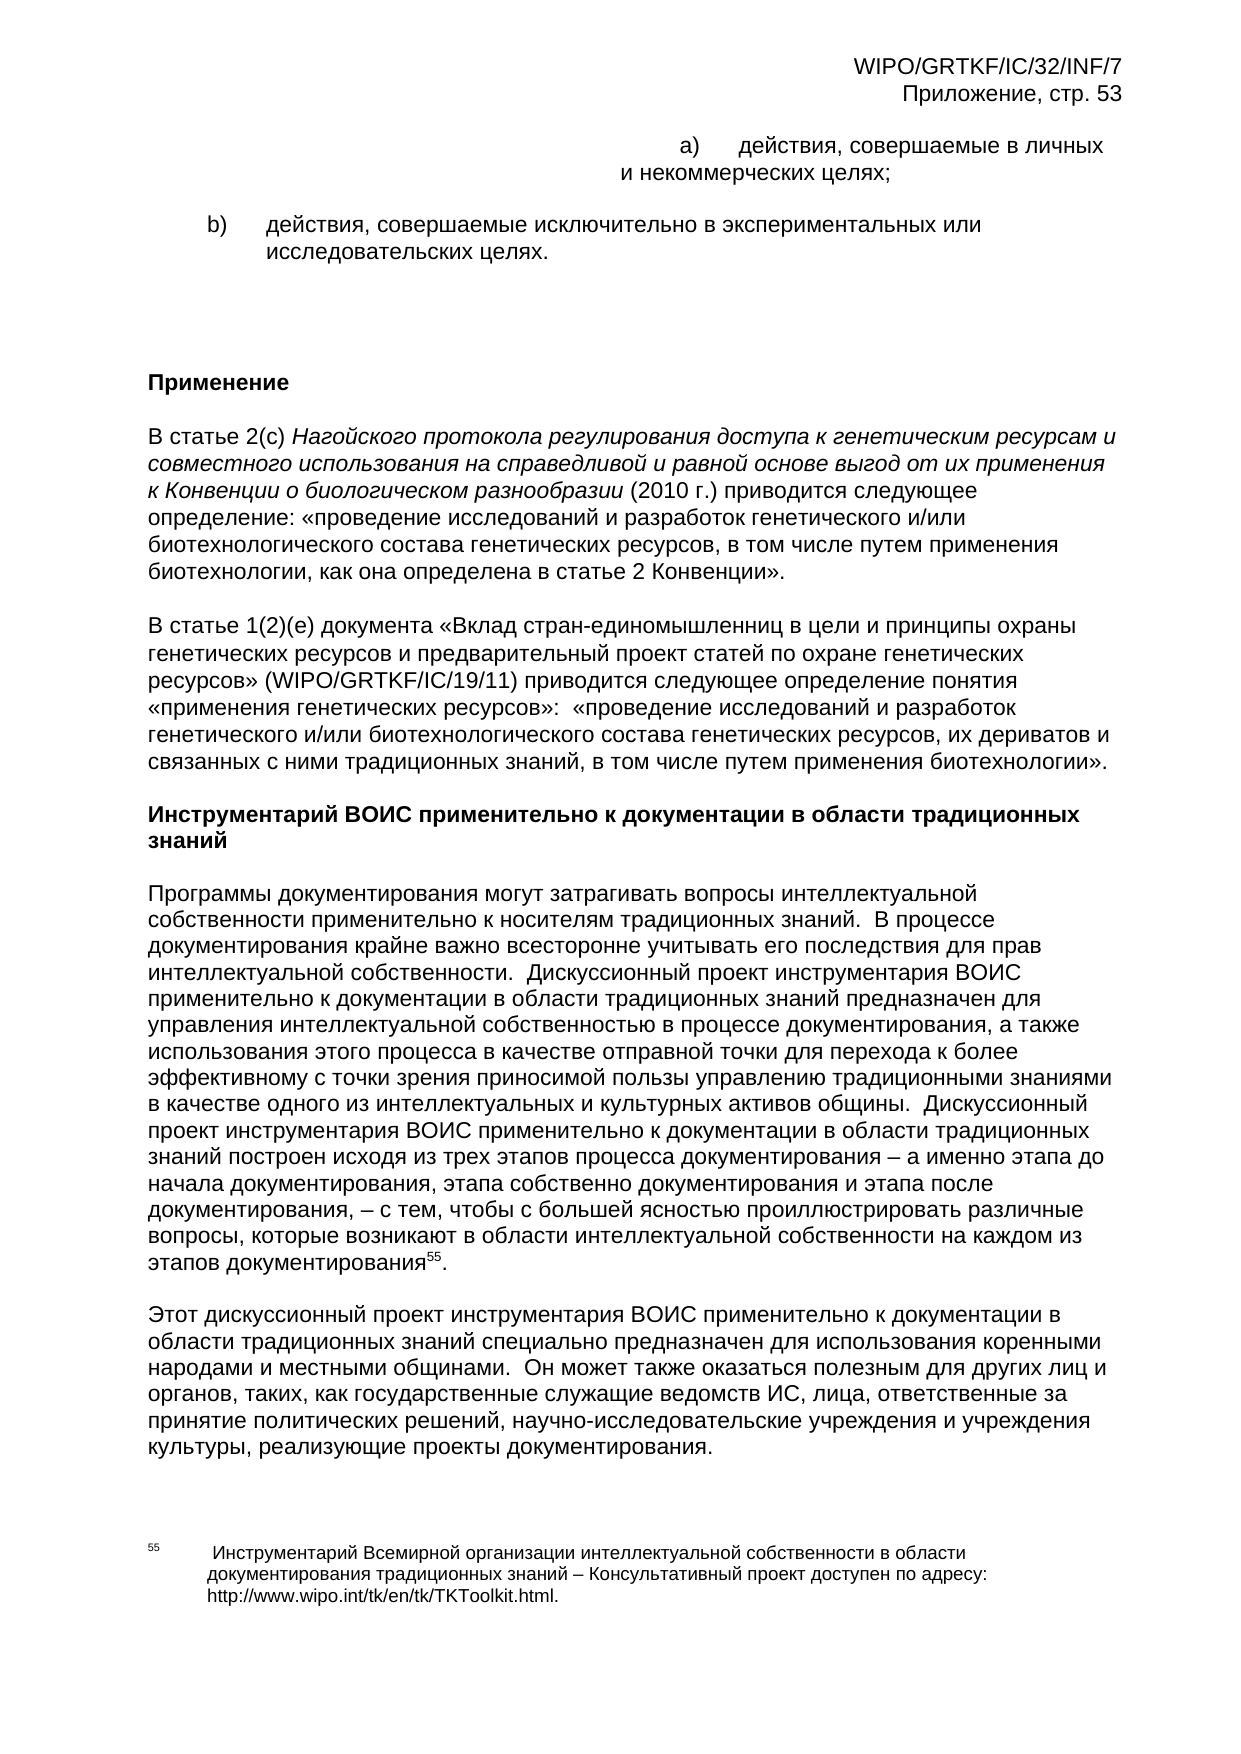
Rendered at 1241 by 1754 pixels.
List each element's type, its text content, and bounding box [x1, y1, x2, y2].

text В статье 2(c) Нагойского протокола регулирования доступа к генетическим ресурсам и совместного использования на справедливой и равной основе выгод от их применения к Конвенции о биологическом разнообразии (2010 г.) приводится следующее определение: «проведение исследований и разработок генетического и/или биотехнологического состава генетических ресурсов, в том числе путем применения биотехнологии, как она определена в статье 2 Конвенции». [148, 422, 1122, 584]
text В статье 1(2)(e) документа «Вклад стран-единомышленниц в цели и принципы охраны генетических ресурсов и предварительный проект статей по охране генетических ресурсов» (WIPO/GRTKF/IC/19/11) приводится следующее определение понятия «применения генетических ресурсов»: «проведение исследований и разработок генетического и/или биотехнологического состава генетических ресурсов, их дериватов и связанных с ними традиционных знаний, в том числе путем применения биотехнологии». [148, 612, 1122, 774]
text Применение [148, 369, 1122, 396]
text a) действия, совершаемые в личных и некоммерческих целях; [620, 132, 1122, 185]
text Этот дискуссионный проект инструментария ВОИС применительно к документации в области традиционных знаний специально предназначен для использования коренными народами и местными общинами. Он может также оказаться полезным для других лиц и органов, таких, как государственные служащие ведомств ИС, лица, ответственные за принятие политических решений, научно-исследовательские учреждения и учреждения культуры, реализующие проекты документирования. [148, 1301, 1122, 1459]
text b) действия, совершаемые исключительно в экспериментальных или исследовательских целях. [207, 211, 1122, 264]
text Программы документирования могут затрагивать вопросы интеллектуальной собственности применительно к носителям традиционных знаний. В процессе документирования крайне важно всесторонне учитывать его последствия для прав интеллектуальной собственности. Дискуссионный проект инструментария ВОИС применительно к документации в области традиционных знаний предназначен для управления интеллектуальной собственностью в процессе документирования, а также использования этого процесса в качестве отправной точки для перехода к более эффективному с точки зрения приносимой пользы управлению традиционными знаниями в качестве одного из интеллектуальных и культурных активов общины. Дискуссионный проект инструментария ВОИС применительно к документации в области традиционных знаний построен исходя из трех этапов процесса документирования – а именно этапа до начала документирования, этапа собственно документирования и этапа после документирования, – с тем, чтобы с большей ясностью проиллюстрировать различные вопросы, которые возникают в области интеллектуальной собственности на каждом из этапов документирования. [148, 879, 1122, 1275]
text Инструментарий ВОИС применительно к документации в области традиционных знаний [148, 801, 1122, 853]
